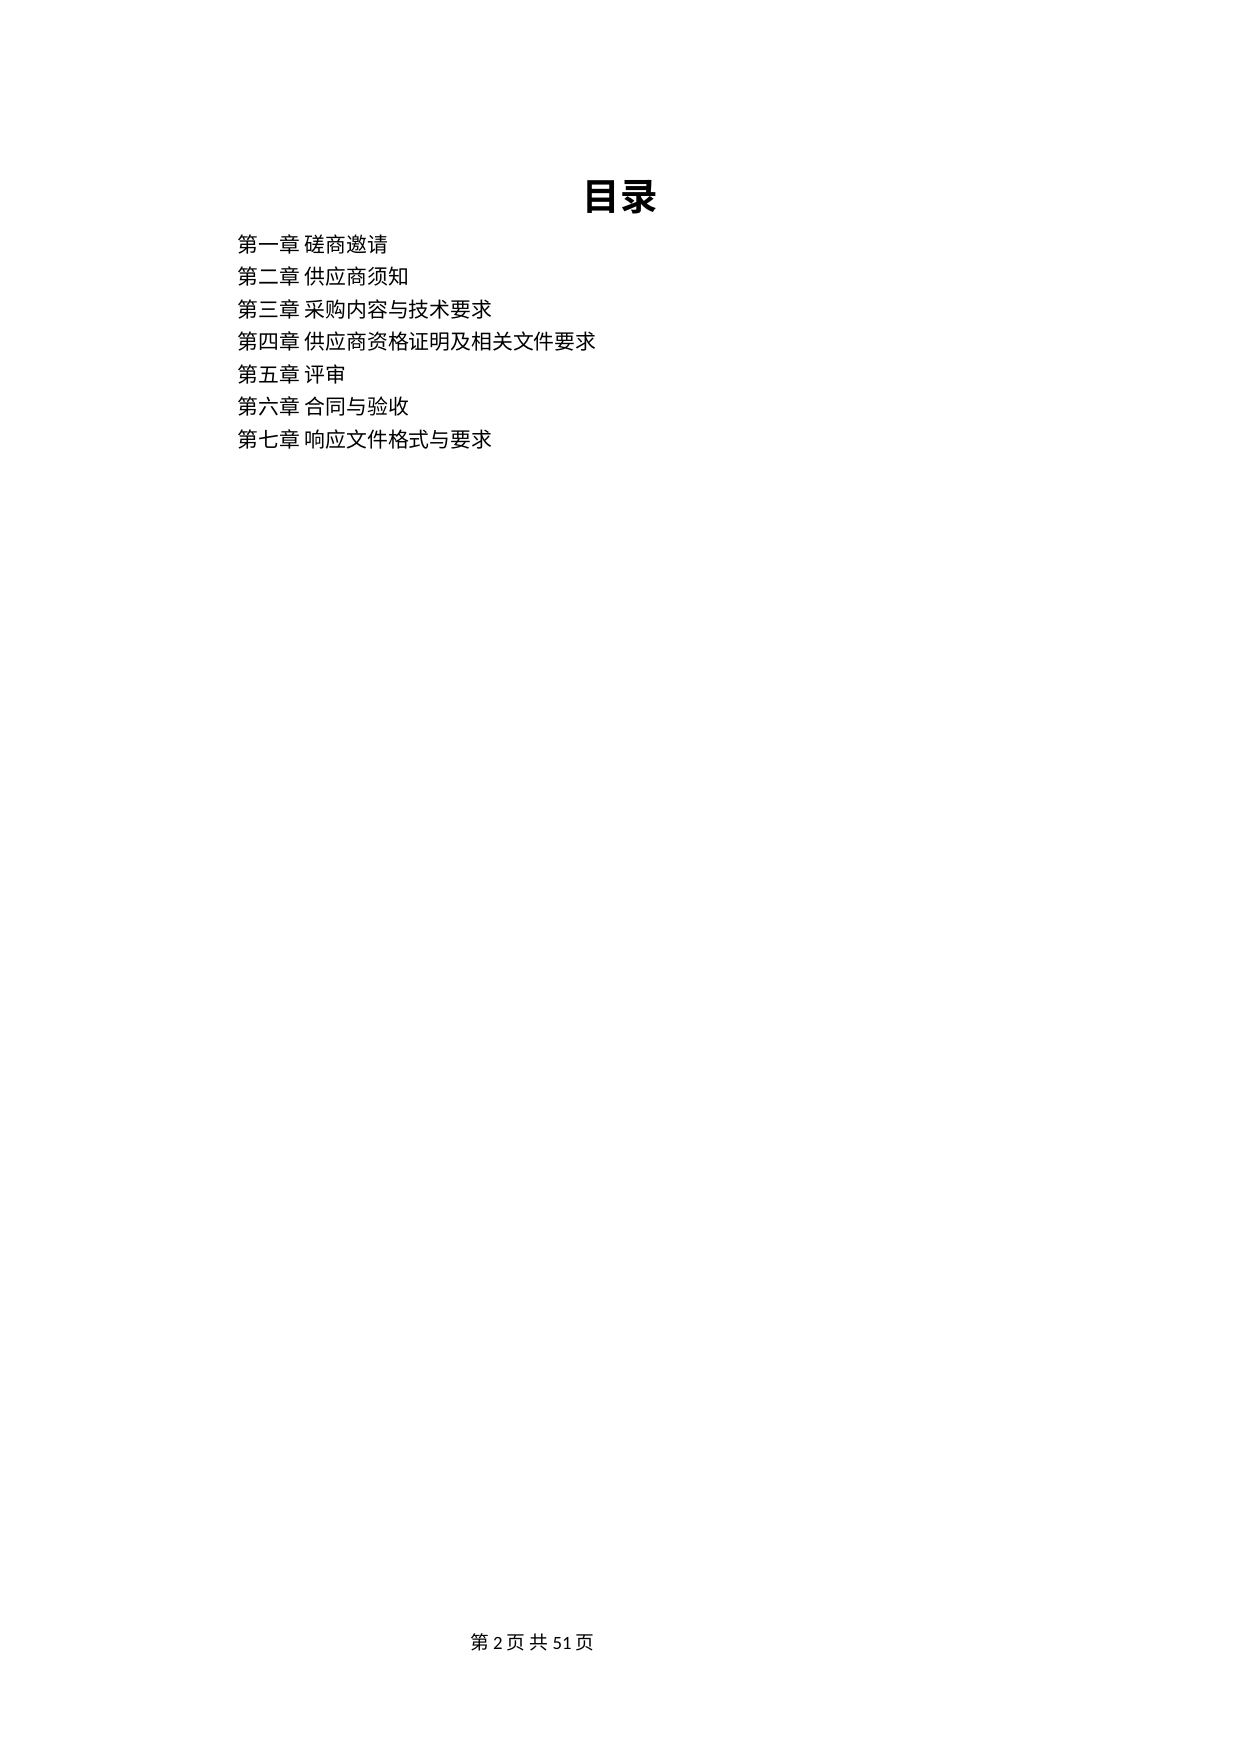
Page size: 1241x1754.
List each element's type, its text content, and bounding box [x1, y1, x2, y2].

text 目录 [187, 162, 1053, 227]
text 第四章 供应商资格证明及相关文件要求 [187, 324, 1053, 357]
text 第五章 评审 [187, 357, 1053, 389]
text 第七章 响应文件格式与要求 [187, 422, 1053, 454]
text 第三章 采购内容与技术要求 [187, 292, 1053, 324]
text 第二章 供应商须知 [187, 259, 1053, 292]
text 第一章 磋商邀请 [187, 227, 1053, 259]
text 第六章 合同与验收 [187, 389, 1053, 422]
